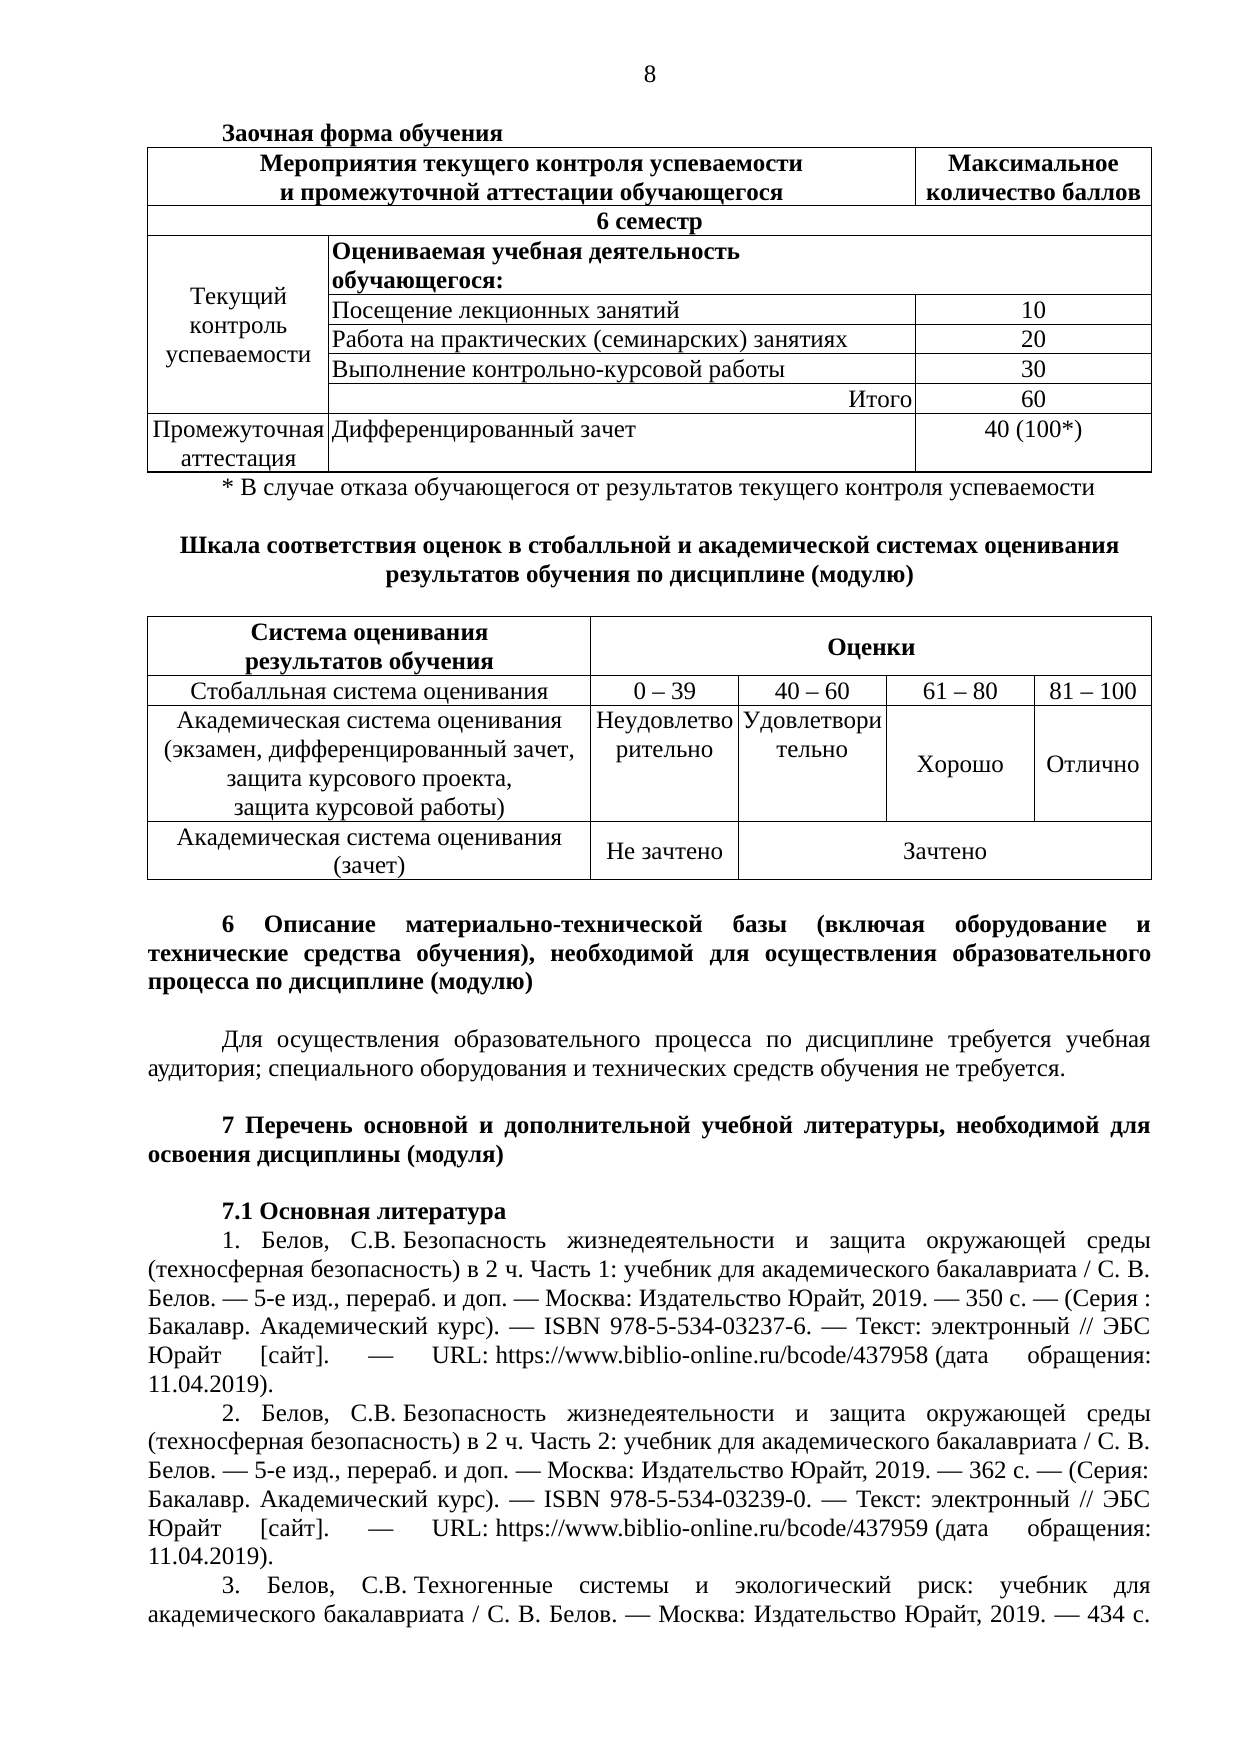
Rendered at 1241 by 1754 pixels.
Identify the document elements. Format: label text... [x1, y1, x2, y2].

table_cell Хорошо [887, 706, 1034, 821]
table_cell Итого [329, 384, 915, 413]
table_cell Выполнение контрольно-курсовой работы [329, 354, 915, 383]
text 7 Перечень основной и дополнительной учебной литературы, необходимой для освоения дисциплины (модуля) [148, 1110, 1152, 1168]
table_cell 20 [916, 325, 1151, 353]
table_cell Оцениваемая учебная деятельность обучающегося: [329, 236, 1151, 294]
table_header Мероприятия текущего контроля успеваемости и промежуточной аттестации обучающегося [148, 148, 915, 205]
table_cell 10 [916, 295, 1151, 323]
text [148, 1570, 1152, 1628]
table_cell Отлично [1035, 706, 1151, 821]
table_cell 0 – 39 [591, 676, 738, 704]
table_cell 30 [916, 354, 1151, 383]
table_cell 61 – 80 [887, 676, 1034, 704]
table_cell Неудовлетворительно [591, 706, 738, 821]
table_cell Дифференцированный зачет [329, 414, 915, 471]
text Шкала соответствия оценок в стобалльной и академической системах оценивания результатов обучения по дисциплине (модулю) [148, 530, 1152, 587]
table_cell Промежуточная аттестация [148, 414, 328, 471]
text 6 Описание материально-технической базы (включая оборудование и технические средства обучения), необходимой для осуществления образовательного процесса по дисциплине (модулю) [148, 909, 1152, 995]
text 2. Белов, С.В. Безопасность жизнедеятельности и защита окружающей среды (техносферная безопасность) в 2 ч. Часть 2: учебник для академического бакалавриата / С. В. Белов. — 5-е изд., перераб. и доп. — Москва: Издательство Юрайт, 2019. — 362 с. — (Серия: Бакалавр. Академический курс). — ISBN 978-5-534-03239-0. — Текст: электронный // ЭБС Юрайт [сайт]. — URL: https://www.biblio-online.ru/bcode/437959 (дата обращения: 11.04.2019). [148, 1398, 1152, 1570]
text 7.1 Основная литература [148, 1196, 1152, 1225]
table_cell Зачтено [739, 822, 1151, 879]
table_header Оценки [591, 617, 1151, 675]
table_cell 40 – 60 [739, 676, 886, 704]
table_cell Посещение лекционных занятий [329, 295, 915, 323]
table_cell 40 (100*) [916, 414, 1151, 471]
table_cell Не зачтено [591, 822, 738, 879]
table_cell Академическая система оценивания (зачет) [148, 822, 590, 879]
text * В случае отказа обучающегося от результатов текущего контроля успеваемости [148, 473, 1152, 501]
table_cell 81 – 100 [1035, 676, 1151, 704]
table_cell Академическая система оценивания (экзамен, дифференцированный зачет, защита курсового проекта, защита курсовой работы) [148, 706, 590, 821]
table_cell Работа на практических (семинарских) занятиях [329, 325, 915, 353]
table_cell 60 [916, 384, 1151, 413]
table_cell 6 семестр [148, 206, 1151, 235]
text Заочная форма обучения [148, 118, 1152, 147]
table_cell Стобалльная система оценивания [148, 676, 590, 704]
text 1. Белов, С.В. Безопасность жизнедеятельности и защита окружающей среды (техносферная безопасность) в 2 ч. Часть 1: учебник для академического бакалавриата / С. В. Белов. — 5-е изд., перераб. и доп. — Москва: Издательство Юрайт, 2019. — 350 с. — (Серия : Бакалавр. Академический курс). — ISBN 978-5-534-03237-6. — Текст: электронный // ЭБС Юрайт [сайт]. — URL: https://www.biblio-online.ru/bcode/437958 (дата обращения: 11.04.2019). [148, 1225, 1152, 1398]
table_cell Удовлетворительно [739, 706, 886, 821]
table_cell Текущий контроль успеваемости [148, 236, 328, 413]
table_header Система оценивания результатов обучения [148, 617, 590, 675]
table_header Максимальное количество баллов [916, 148, 1151, 205]
text Для осуществления образовательного процесса по дисциплине требуется учебная аудитория; специального оборудования и технических средств обучения не требуется. [148, 1024, 1152, 1081]
